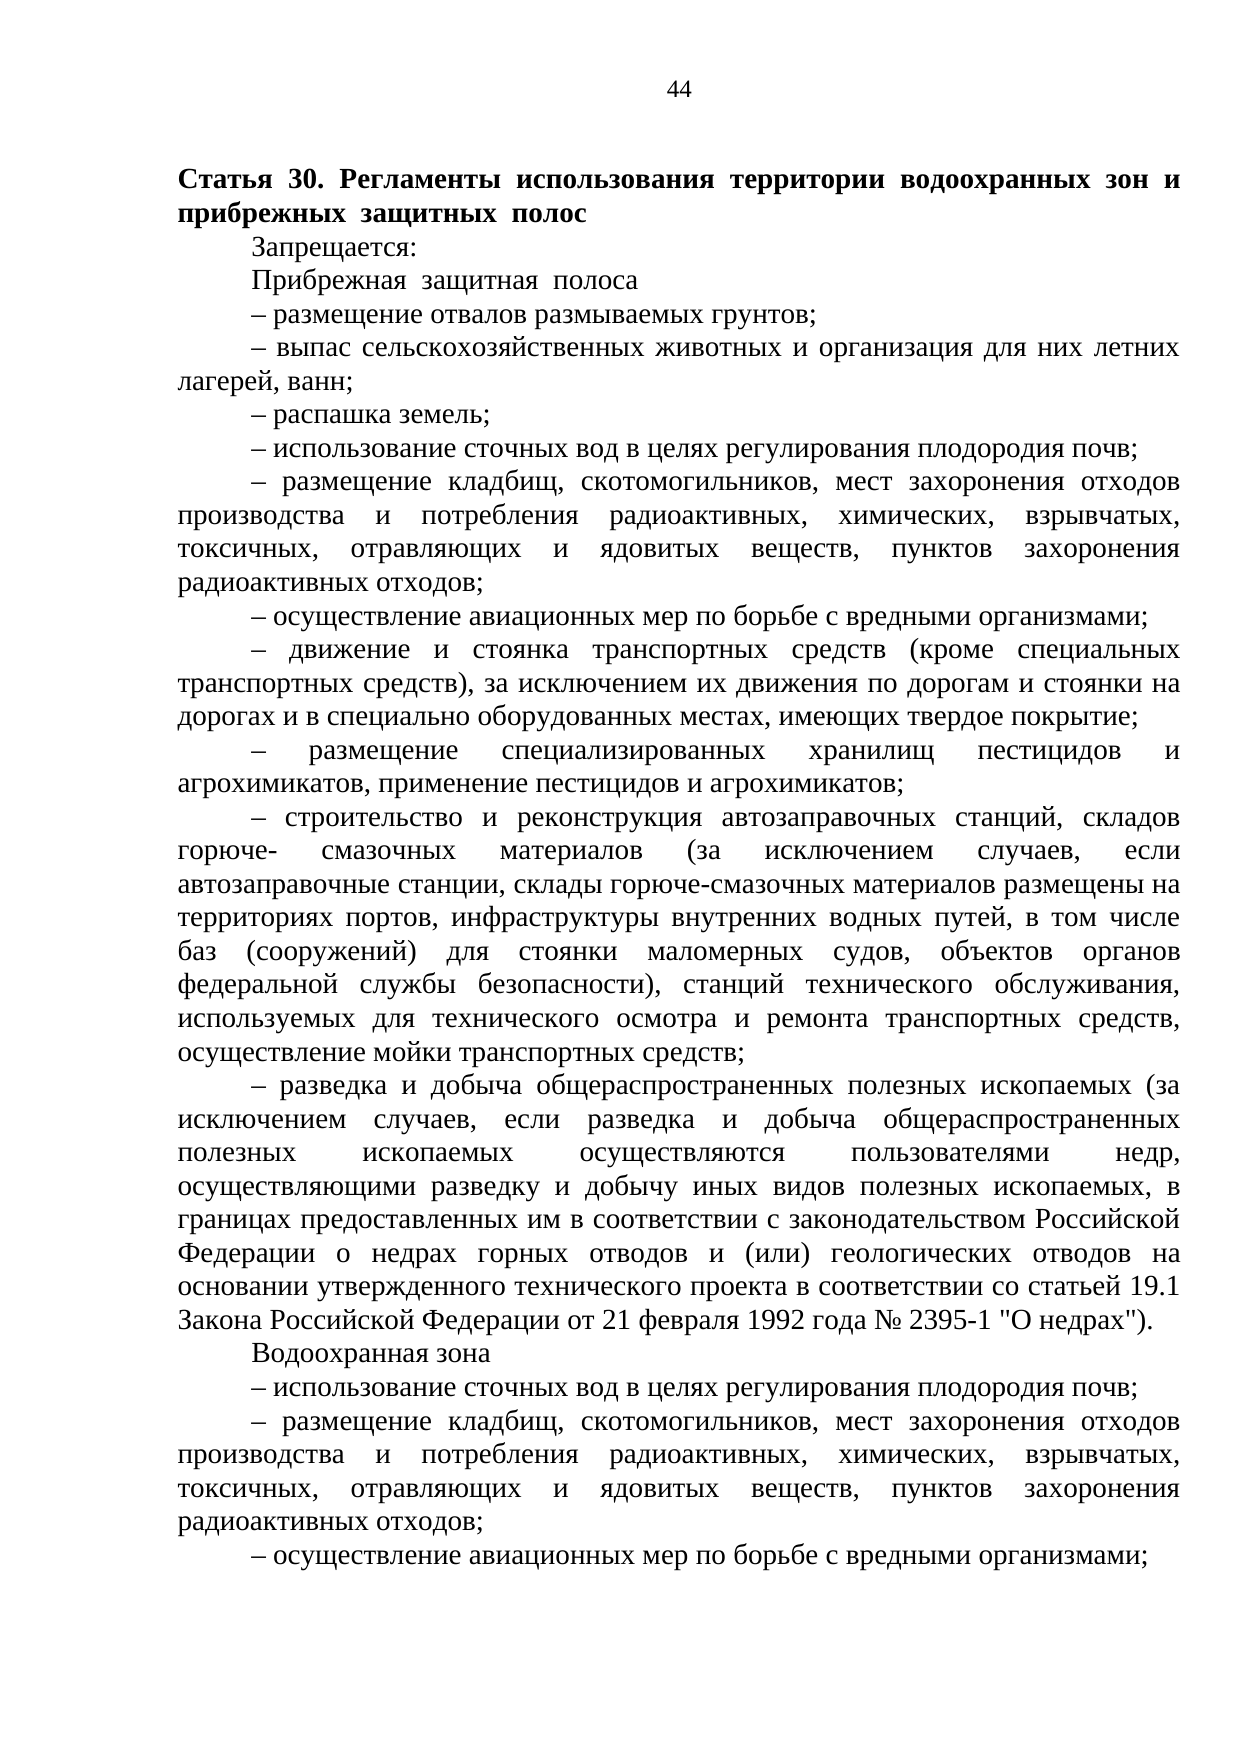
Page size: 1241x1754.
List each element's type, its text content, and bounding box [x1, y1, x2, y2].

text – размещение кладбищ, скотомогильников, мест захоронения отходов производства и потребления радиоактивных, химических, взрывчатых, токсичных, отравляющих и ядовитых веществ, пунктов захоронения радиоактивных отходов; [177, 1403, 1181, 1537]
text – распашка земель; [177, 396, 1181, 430]
text – осуществление авиационных мер по борьбе с вредными организмами; [177, 598, 1181, 631]
text – выпас сельскохозяйственных животных и организация для них летних лагерей, ванн; [177, 329, 1181, 396]
text – движение и стоянка транспортных средств (кроме специальных транспортных средств), за исключением их движения по дорогам и стоянки на дорогах и в специально оборудованных местах, имеющих твердое покрытие; [177, 631, 1181, 732]
text – осуществление авиационных мер по борьбе с вредными организмами; [177, 1537, 1181, 1570]
text Статья 30. Регламенты использования территории водоохранных зон и прибрежных защитных полос [177, 162, 1181, 229]
text – размещение специализированных хранилищ пестицидов и агрохимикатов, применение пестицидов и агрохимикатов; [177, 732, 1181, 799]
text – размещение кладбищ, скотомогильников, мест захоронения отходов производства и потребления радиоактивных, химических, взрывчатых, токсичных, отравляющих и ядовитых веществ, пунктов захоронения радиоактивных отходов; [177, 463, 1181, 598]
text – использование сточных вод в целях регулирования плодородия почв; [177, 1369, 1181, 1403]
text Прибрежная защитная полоса [177, 262, 1181, 296]
text Запрещается: [177, 229, 1181, 262]
text – разведка и добыча общераспространенных полезных ископаемых (за исключением случаев, если разведка и добыча общераспространенных полезных ископаемых осуществляются пользователями недр, осуществляющими разведку и добычу иных видов полезных ископаемых, в границах предоставленных им в соответствии с законодательством Российской Федерации о недрах горных отводов и (или) геологических отводов на основании утвержденного технического проекта в соответствии со статьей 19.1 Закона Российской Федерации от 21 февраля 1992 года № 2395-1 "О недрах"). [177, 1067, 1181, 1336]
text – размещение отвалов размываемых грунтов; [177, 296, 1181, 329]
text – строительство и реконструкция автозаправочных станций, складов горюче- смазочных материалов (за исключением случаев, если автозаправочные станции, склады горюче-смазочных материалов размещены на территориях портов, инфраструктуры внутренних водных путей, в том числе баз (сооружений) для стоянки маломерных судов, объектов органов федеральной службы безопасности), станций технического обслуживания, используемых для технического осмотра и ремонта транспортных средств, осуществление мойки транспортных средств; [177, 799, 1181, 1067]
text – использование сточных вод в целях регулирования плодородия почв; [177, 430, 1181, 463]
text Водоохранная зона [177, 1336, 1181, 1369]
